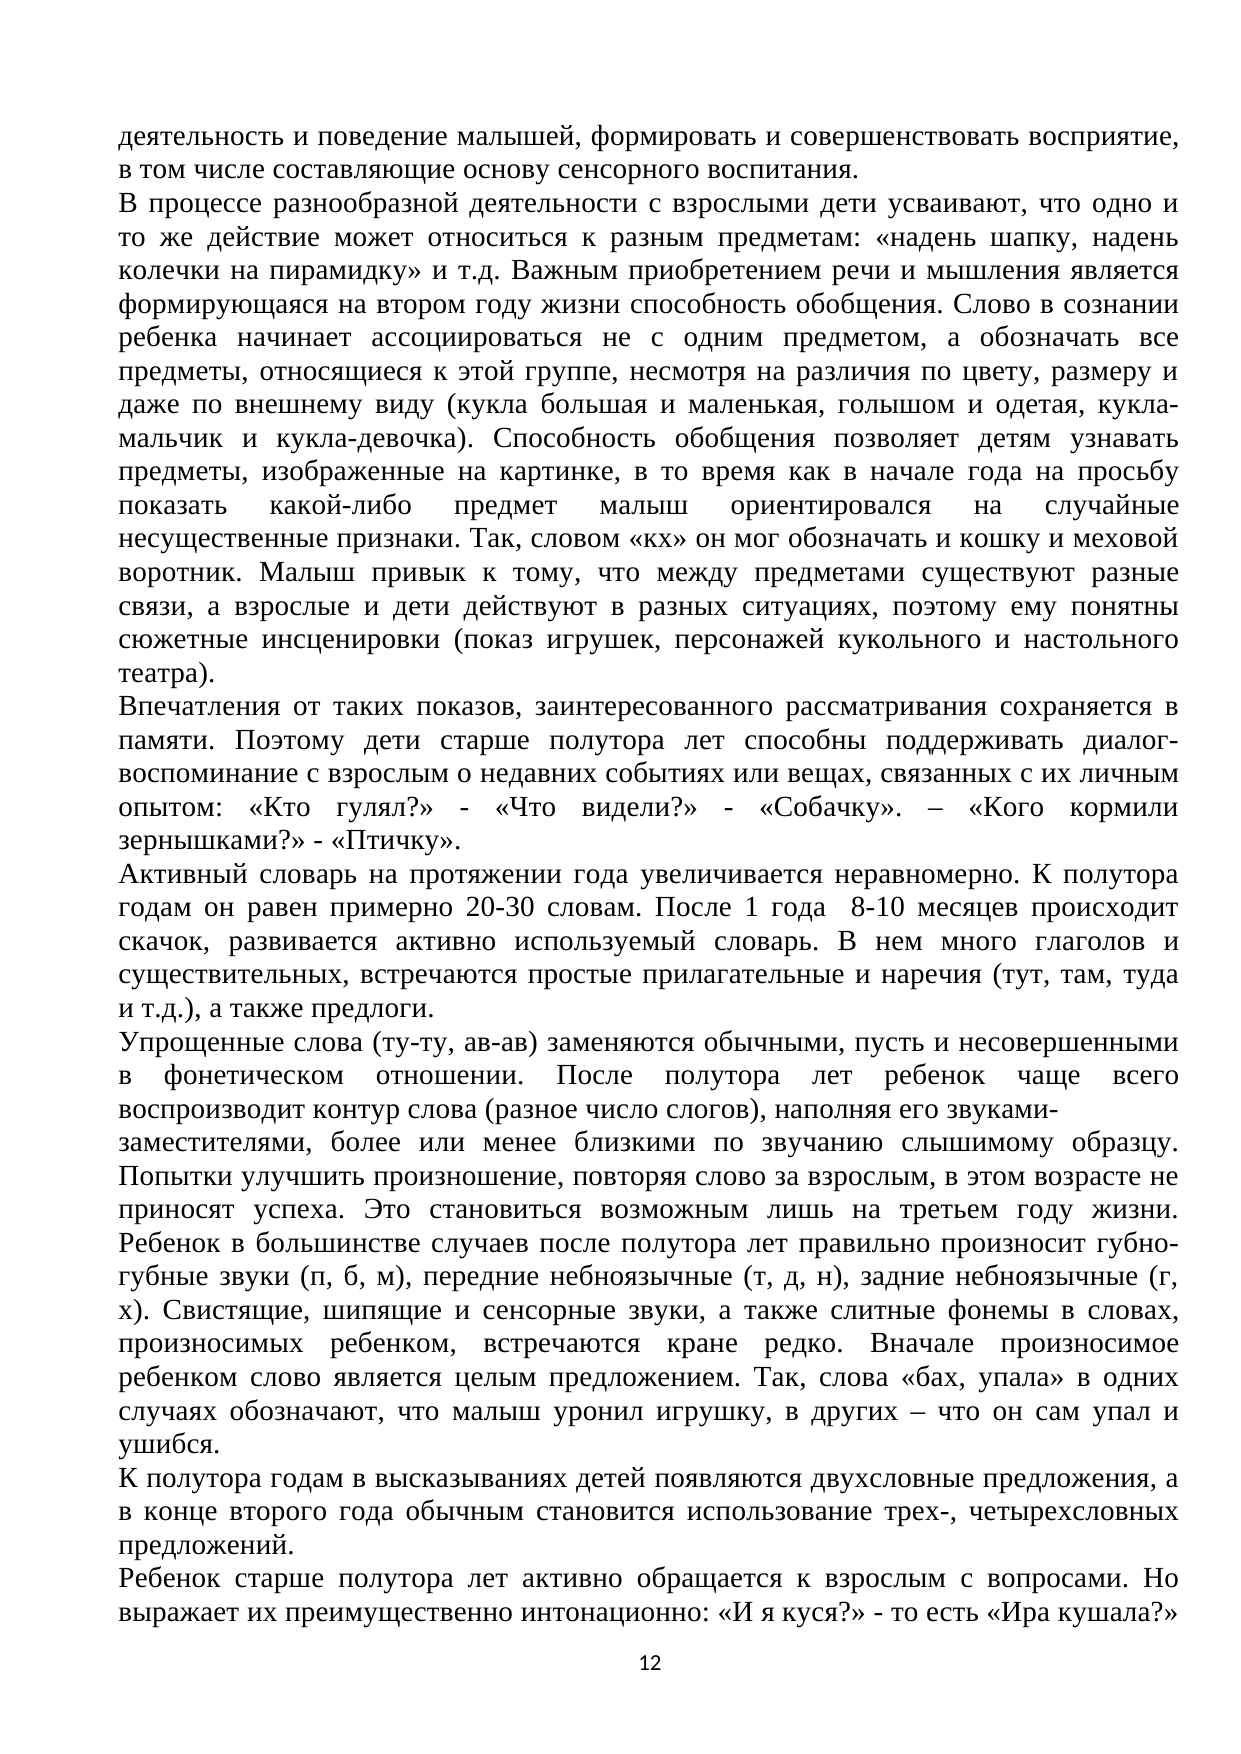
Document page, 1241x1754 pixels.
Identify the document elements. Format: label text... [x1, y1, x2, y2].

text В процессе разнообразной деятельности с взрослыми дети усваивают, что одно и то же действие может относиться к разным предметам: «надень шапку, надень колечки на пирамидку» и т.д. Важным приобретением речи и мышления является формирующаяся на втором году жизни способность обобщения. Слово в сознании ребенка начинает ассоциироваться не с одним предметом, а обозначать все предметы, относящиеся к этой группе, несмотря на различия по цвету, размеру и даже по внешнему виду (кукла большая и маленькая, голышом и одетая, кукла-мальчик и кукла-девочка). Способность обобщения позволяет детям узнавать предметы, изображенные на картинке, в то время как в начале года на просьбу показать какой-либо предмет малыш ориентировался на случайные несущественные признаки. Так, словом «кх» он мог обозначать и кошку и меховой воротник. Малыш привык к тому, что между предметами существуют разные связи, а взрослые и дети действуют в разных ситуациях, поэтому ему понятны сюжетные инсценировки (показ игрушек, персонажей кукольного и настольного театра). [118, 185, 1181, 688]
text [118, 118, 1181, 185]
text Впечатления от таких показов, заинтересованного рассматривания сохраняется в памяти. Поэтому дети старше полутора лет способны поддерживать диалог-воспоминание с взрослым о недавних событиях или вещах, связанных с их личным опытом: «Кто гулял?» - «Что видели?» - «Собачку». – «Кого кормили зернышками?» - «Птичку». [118, 688, 1181, 856]
text Упрощенные слова (ту-ту, ав-ав) заменяются обычными, пусть и несовершенными в фонетическом отношении. После полутора лет ребенок чаще всего воспроизводит контур слова (разное число слогов), наполняя его звуками- [118, 1024, 1181, 1124]
text заместителями, более или менее близкими по звучанию слышимому образцу. Попытки улучшить произношение, повторяя слово за взрослым, в этом возрасте не приносят успеха. Это становиться возможным лишь на третьем году жизни. Ребенок в большинстве случаев после полутора лет правильно произносит губно-губные звуки (п, б, м), передние небноязычные (т, д, н), задние небноязычные (г, х). Свистящие, шипящие и сенсорные звуки, а также слитные фонемы в словах, произносимых ребенком, встречаются кране редко. Вначале произносимое ребенком слово является целым предложением. Так, слова «бах, упала» в одних случаях обозначают, что малыш уронил игрушку, в других – что он сам упал и ушибся. [118, 1124, 1181, 1460]
text К полутора годам в высказываниях детей появляются двухсловные предложения, а в конце второго года обычным становится использование трех-, четырехсловных предложений. [118, 1460, 1181, 1560]
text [118, 1560, 1181, 1627]
text Активный словарь на протяжении года увеличивается неравномерно. К полутора годам он равен примерно 20-30 словам. После 1 года 8-10 месяцев происходит скачок, развивается активно используемый словарь. В нем много глаголов и существительных, встречаются простые прилагательные и наречия (тут, там, туда и т.д.), а также предлоги. [118, 856, 1181, 1024]
